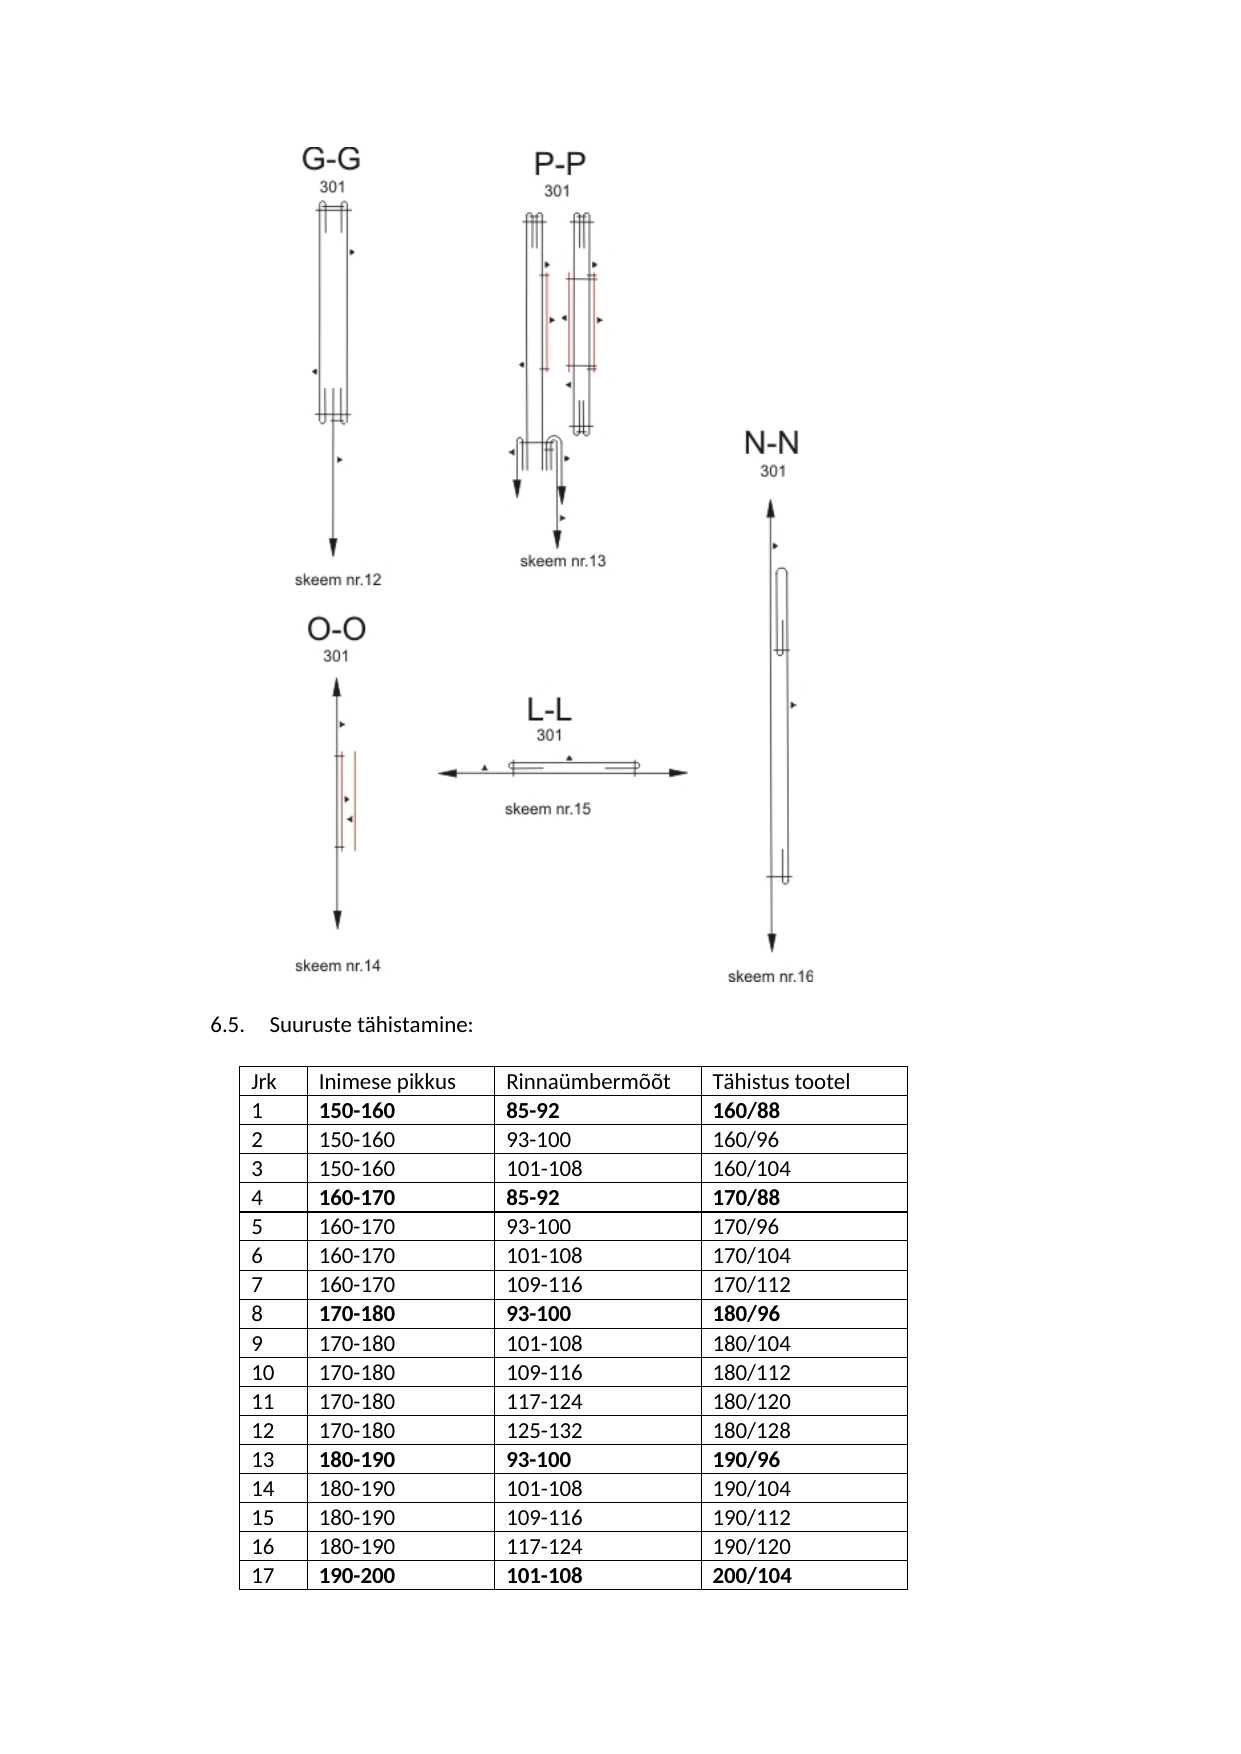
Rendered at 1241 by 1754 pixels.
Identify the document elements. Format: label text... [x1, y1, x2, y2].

table_header Inimese pikkus [308, 1067, 494, 1095]
table_cell 8 [240, 1300, 307, 1328]
table_cell 190/96 [702, 1445, 907, 1473]
table_cell 170-180 [308, 1358, 494, 1386]
table_cell 13 [240, 1445, 307, 1473]
table_cell 101-108 [495, 1154, 701, 1182]
table_cell 101-108 [495, 1561, 701, 1589]
table_cell 180/120 [702, 1387, 907, 1415]
table_cell 150-160 [308, 1096, 494, 1124]
table_cell 15 [240, 1503, 307, 1531]
table_cell 5 [240, 1213, 307, 1240]
table_cell 180-190 [308, 1503, 494, 1531]
table_cell 160/104 [702, 1154, 907, 1182]
table_cell 160-170 [308, 1271, 494, 1298]
table_cell 170-180 [308, 1387, 494, 1415]
table_cell 12 [240, 1416, 307, 1444]
table_cell 150-160 [308, 1125, 494, 1153]
table_cell 170/96 [702, 1213, 907, 1240]
table_cell 10 [240, 1358, 307, 1386]
table_cell 17 [240, 1561, 307, 1589]
table_cell 85-92 [495, 1096, 701, 1124]
table_cell 16 [240, 1532, 307, 1560]
table_cell 170-180 [308, 1300, 494, 1328]
table_cell 11 [240, 1387, 307, 1415]
table_cell 93-100 [495, 1300, 701, 1328]
table_cell 160-170 [308, 1241, 494, 1269]
table_cell 190/120 [702, 1532, 907, 1560]
table_cell 190-200 [308, 1561, 494, 1589]
picture [295, 147, 814, 982]
table_cell 180/96 [702, 1300, 907, 1328]
table_cell 160/88 [702, 1096, 907, 1124]
table_cell 125-132 [495, 1416, 701, 1444]
table_cell 190/104 [702, 1474, 907, 1502]
list Suuruste tähistamine: [210, 1010, 1093, 1038]
table_cell 109-116 [495, 1358, 701, 1386]
table_cell 180-190 [308, 1445, 494, 1473]
table_cell 180-190 [308, 1474, 494, 1502]
table_cell 109-116 [495, 1503, 701, 1531]
table_cell 14 [240, 1474, 307, 1502]
table_cell 117-124 [495, 1532, 701, 1560]
table_cell 109-116 [495, 1271, 701, 1298]
table_cell 170-180 [308, 1329, 494, 1357]
table_cell 2 [240, 1125, 307, 1153]
table_header Rinnaümbermõõt [495, 1067, 701, 1095]
table_header Tähistus tootel [702, 1067, 907, 1095]
table_cell 7 [240, 1271, 307, 1298]
table_cell 101-108 [495, 1474, 701, 1502]
table_cell 160-170 [308, 1183, 494, 1211]
table_cell 85-92 [495, 1183, 701, 1211]
table_cell 170/88 [702, 1183, 907, 1211]
table_cell 160/96 [702, 1125, 907, 1153]
table_cell 190/112 [702, 1503, 907, 1531]
table_cell 180/128 [702, 1416, 907, 1444]
table_cell 170/112 [702, 1271, 907, 1298]
table_cell 180-190 [308, 1532, 494, 1560]
table_cell 1 [240, 1096, 307, 1124]
table_cell 93-100 [495, 1125, 701, 1153]
table_cell 93-100 [495, 1213, 701, 1240]
table_cell 117-124 [495, 1387, 701, 1415]
table_cell 180/112 [702, 1358, 907, 1386]
table_header Jrk [240, 1067, 307, 1095]
table_cell 6 [240, 1241, 307, 1269]
table_cell 200/104 [702, 1561, 907, 1589]
table_cell 9 [240, 1329, 307, 1357]
table_cell 150-160 [308, 1154, 494, 1182]
table_cell 101-108 [495, 1241, 701, 1269]
table_cell 170-180 [308, 1416, 494, 1444]
table_cell 170/104 [702, 1241, 907, 1269]
table_cell 3 [240, 1154, 307, 1182]
table_cell 93-100 [495, 1445, 701, 1473]
table_cell 101-108 [495, 1329, 701, 1357]
table_cell 180/104 [702, 1329, 907, 1357]
table_cell 4 [240, 1183, 307, 1211]
table_cell 160-170 [308, 1213, 494, 1240]
